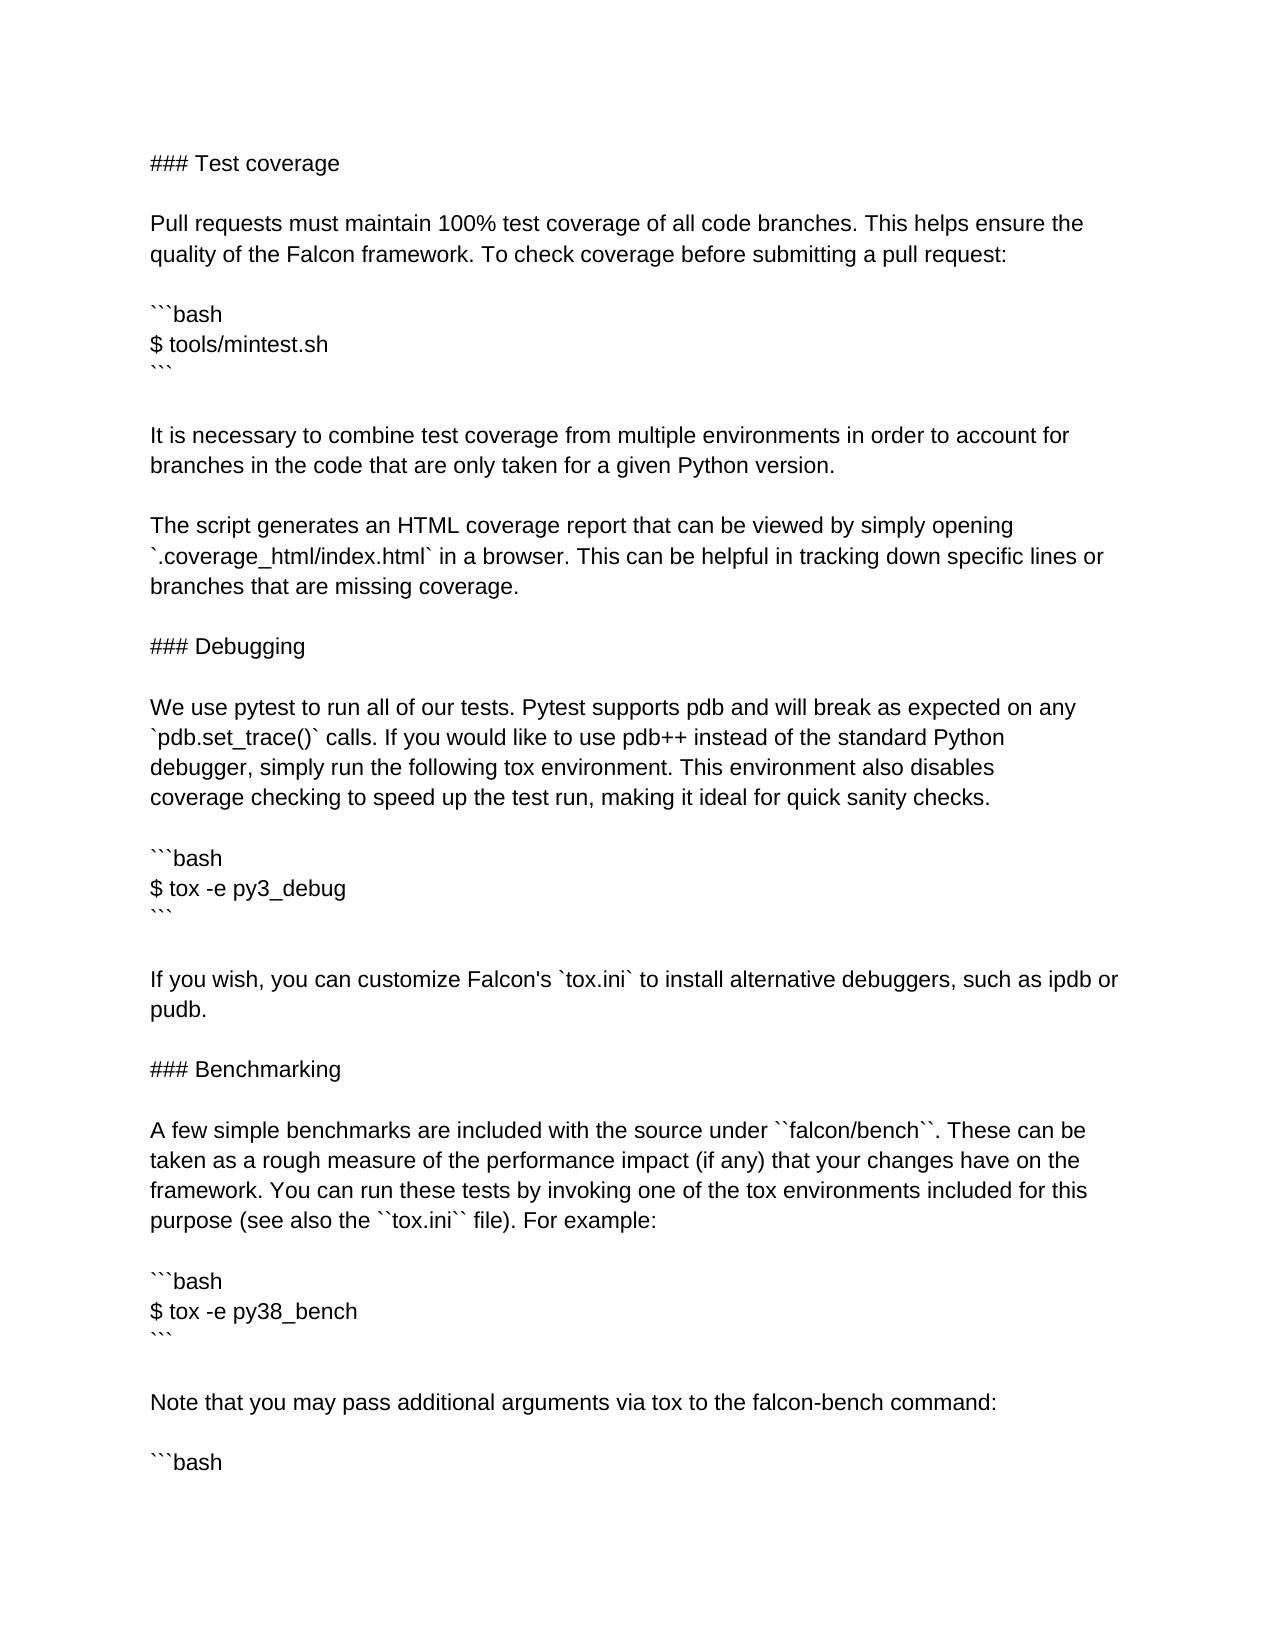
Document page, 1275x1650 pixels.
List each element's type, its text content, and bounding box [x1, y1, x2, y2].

text The script generates an HTML coverage report that can be viewed by simply opening `.coverage_html/index.html` in a browser. This can be helpful in tracking down specific lines or branches that are missing coverage. [150, 512, 1125, 599]
text A few simple benchmarks are included with the source under ``falcon/bench``. These can be taken as a rough measure of the performance impact (if any) that your changes have on the framework. You can run these tests by invoking one of the tox environments included for this purpose (see also the ``tox.ini`` file). For example: [150, 1117, 1125, 1234]
text ### Test coverage [150, 150, 1125, 176]
text ### Debugging [150, 633, 1125, 660]
text ``` [150, 905, 1125, 932]
text $ tox -e py3_debug [150, 875, 1125, 901]
text ```bash [150, 1268, 1125, 1294]
text ### Benchmarking [150, 1056, 1125, 1083]
text We use pytest to run all of our tests. Pytest supports pdb and will break as expected on any [150, 694, 1125, 720]
text ```bash [150, 1449, 1125, 1475]
text $ tools/mintest.sh [150, 331, 1125, 358]
text Pull requests must maintain 100% test coverage of all code branches. This helps ensure the quality of the Falcon framework. To check coverage before submitting a pull request: [150, 210, 1125, 267]
text $ tox -e py38_bench [150, 1298, 1125, 1324]
text ```bash [150, 301, 1125, 327]
text `pdb.set_trace()` calls. If you would like to use pdb++ instead of the standard Python [150, 724, 1125, 750]
text coverage checking to speed up the test run, making it ideal for quick sanity checks. [150, 784, 1125, 811]
text It is necessary to combine test coverage from multiple environments in order to account for branches in the code that are only taken for a given Python version. [150, 422, 1125, 478]
text debugger, simply run the following tox environment. This environment also disables [150, 754, 1125, 781]
text ``` [150, 1328, 1125, 1354]
text ``` [150, 361, 1125, 388]
text ```bash [150, 845, 1125, 871]
text If you wish, you can customize Falcon's `tox.ini` to install alternative debuggers, such as ipdb or pudb. [150, 966, 1125, 1022]
text Note that you may pass additional arguments via tox to the falcon-bench command: [150, 1388, 1125, 1415]
